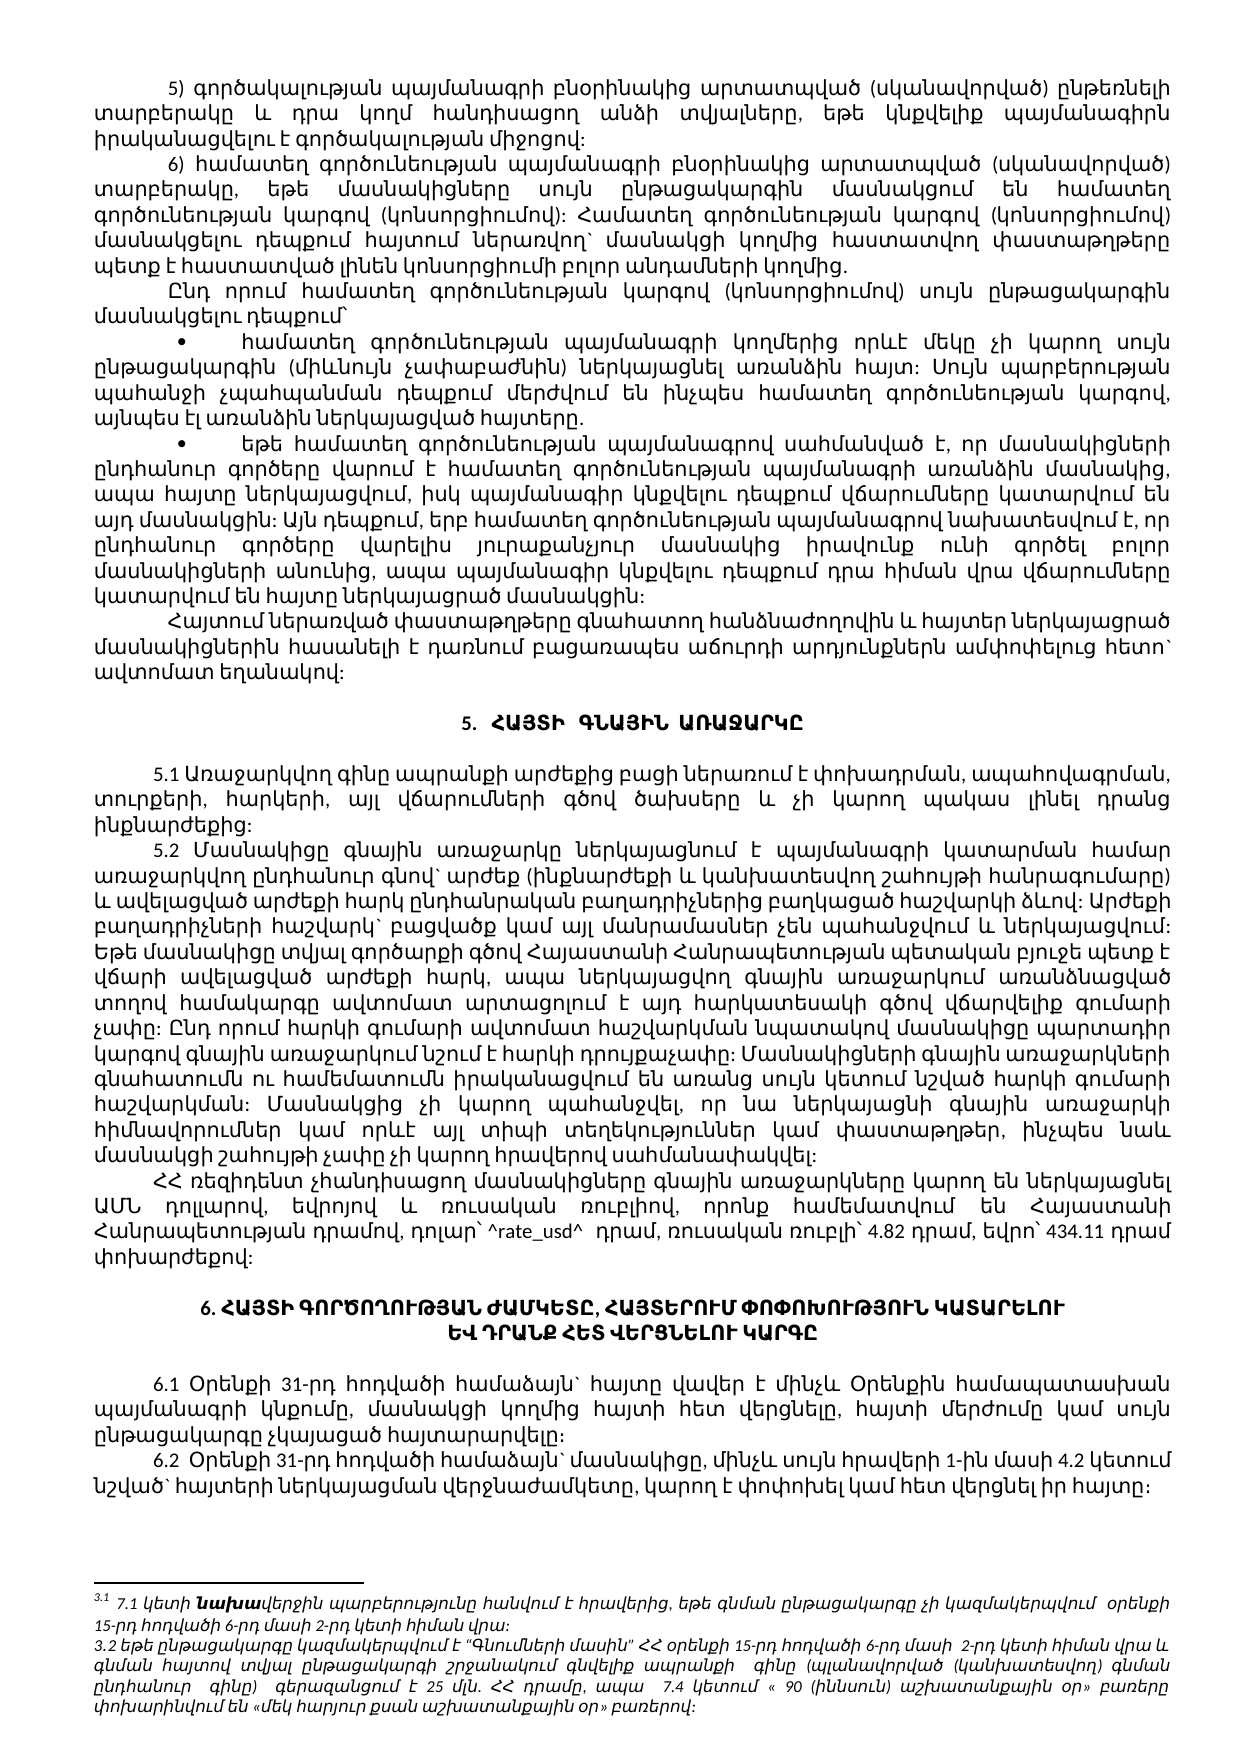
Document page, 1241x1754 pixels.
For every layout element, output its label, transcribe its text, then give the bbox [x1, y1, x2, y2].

list համատեղ գործունեության պայմանագրի կողմերից որևէ մեկը չի կարող սույն ընթացակարգին (միևնույն չափաբաժնին) ներկայացնել առանձին հայտ: Սույն պարբերության պահանջի չպահպանման դեպքում մերժվում են ինչպես համատեղ գործունեության կարգով, այնպես էլ առանձին ներկայացված հայտերը. [94, 329, 1171, 431]
text ԵՎ ԴՐԱՆՔ ՀԵՏ ՎԵՐՑՆԵԼՈՒ ԿԱՐԳԸ [94, 1320, 1171, 1346]
text 5.2 Մասնակիցը գնային առաջարկը ներկայացնում է պայմանագրի կատարման համար առաջարկվող ընդհանուր գնով` արժեք (ինքնարժեքի և կանխատեսվող շահույթի հանրագումարը) և ավելացված արժեքի հարկ ընդհանրական բաղադրիչներից բաղկացած հաշվարկի ձևով: Արժեքի բաղադրիչների հաշվարկ` բացվածք կամ այլ մանրամասներ չեն պահանջվում և ներկայացվում: Եթե մասնակիցը տվյալ գործարքի գծով Հայաստանի Հանրապետության պետական բյուջե պետք է վճարի ավելացված արժեքի հարկ, ապա ներկայացվող գնային առաջարկում առանձնացված տողով համակարգը ավտոմատ արտացոլում է այդ հարկատեսակի գծով վճարվելիք գումարի չափը: Ընդ որում հարկի գումարի ավտոմատ հաշվարկման նպատակով մասնակիցը պարտադիր կարգով գնային առաջարկում նշում է հարկի դրույքաչափը: Մասնակիցների գնային առաջարկների գնահատումն ու համեմատումն իրականացվում են առանց սույն կետում նշված հարկի գումարի հաշվարկման: Մասնակցից չի կարող պահանջվել, որ նա ներկայացնի գնային առաջարկի հիմնավորումներ կամ որևէ այլ տիպի տեղեկություններ կամ փաստաթղթեր, ինչպես նաև մասնակցի շահույթի չափը չի կարող հրավերով սահմանափակվել: [94, 837, 1171, 1168]
text 6. ՀԱՅՏԻ ԳՈՐԾՈՂՈՒԹՅԱՆ ԺԱՄԿԵՏԸ, ՀԱՅՏԵՐՈՒՄ ՓՈՓՈԽՈՒԹՅՈՒՆ ԿԱՏԱՐԵԼՈՒ [94, 1295, 1171, 1320]
text 6.1 Օրենքի 31-րդ հոդվածի համաձայն` հայտը վավեր է մինչև Օրենքին համապատասխան պայմանագրի կնքումը, մասնակցի կողմից հայտի հետ վերցնելը, հայտի մերժումը կամ սույն ընթացակարգը չկայացած հայտարարվելը։ [94, 1371, 1171, 1447]
list եթե համատեղ գործունեության պայմանագրով սահմանված է, որ մասնակիցների ընդհանուր գործերը վարում է համատեղ գործունեության պայմանագրի առանձին մասնակից, ապա հայտը ներկայացվում, իսկ պայմանագիր կնքվելու դեպքում վճարումները կատարվում են այդ մասնակցին: Այն դեպքում, երբ համատեղ գործունեության պայմանագրով նախատեսվում է, որ ընդհանուր գործերը վարելիս յուրաքանչյուր մասնակից իրավունք ունի գործել բոլոր մասնակիցների անունից, ապա պայմանագիր կնքվելու դեպքում դրա հիման վրա վճարումները կատարվում են հայտը ներկայացրած մասնակցին: [94, 431, 1171, 609]
text 5.1 Առաջարկվող գինը ապրանքի արժեքից բացի ներառում է փոխադրման, ապահովագրման, տուրքերի, հարկերի, այլ վճարումների գծով ծախսերը և չի կարող պակաս լինել դրանց ինքնարժեքից: [94, 761, 1171, 837]
text 6.2 Օրենքի 31-րդ հոդվածի համաձայն` մասնակիցը, մինչև սույն հրավերի 1-ին մասի 4.2 կետում նշված` հայտերի ներկայացման վերջնաժամկետը, կարող է փոփոխել կամ հետ վերցնել իր հայտը։ [94, 1447, 1171, 1498]
text Հայտում ներառված փաստաթղթերը գնահատող հանձնաժողովին և հայտեր ներկայացրած մասնակիցներին հասանելի է դառնում բացառապես աճուրդի արդյունքներն ամփոփելուց հետո` ավտոմատ եղանակով: [94, 609, 1171, 685]
text 5) գործակալության պայմանագրի բնօրինակից արտատպված (սկանավորված) ընթեռնելի տարբերակը և դրա կողմ հանդիսացող անձի տվյալները, եթե կնքվելիք պայմանագիրն իրականացվելու է գործակալության միջոցով: [94, 75, 1171, 151]
text ՀՀ ռեզիդենտ չհանդիսացող մասնակիցները գնային առաջարկները կարող են ներկայացնել ԱՄՆ դոլլարով, եվրոյով և ռուսական ռուբլիով, որոնք համեմատվում են Հայաստանի Հանրապետության դրամով, դոլար՝ ^rate_usd^ դրամ, ռուսական ռուբլի՝ 4.82 դրամ, եվրո՝ 434.11 դրամ փոխարժեքով: [94, 1168, 1171, 1269]
text 5. ՀԱՅՏԻ ԳՆԱՅԻՆ ԱՌԱՋԱՐԿԸ [94, 710, 1171, 736]
text 6) համատեղ գործունեության պայմանագրի բնօրինակից արտատպված (սկանավորված) տարբերակը, եթե մասնակիցները սույն ընթացակարգին մասնակցում են համատեղ գործունեության կարգով (կոնսորցիումով): Համատեղ գործունեության կարգով (կոնսորցիումով) մասնակցելու դեպքում հայտում ներառվող` մասնակցի կողմից հաստատվող փաստաթղթերը պետք է հաստատված լինեն կոնսորցիումի բոլոր անդամների կողմից. [94, 151, 1171, 278]
text Ընդ որում համատեղ գործունեության կարգով (կոնսորցիումով) սույն ընթացակարգին մասնակցելու դեպքում՝ [94, 278, 1171, 329]
